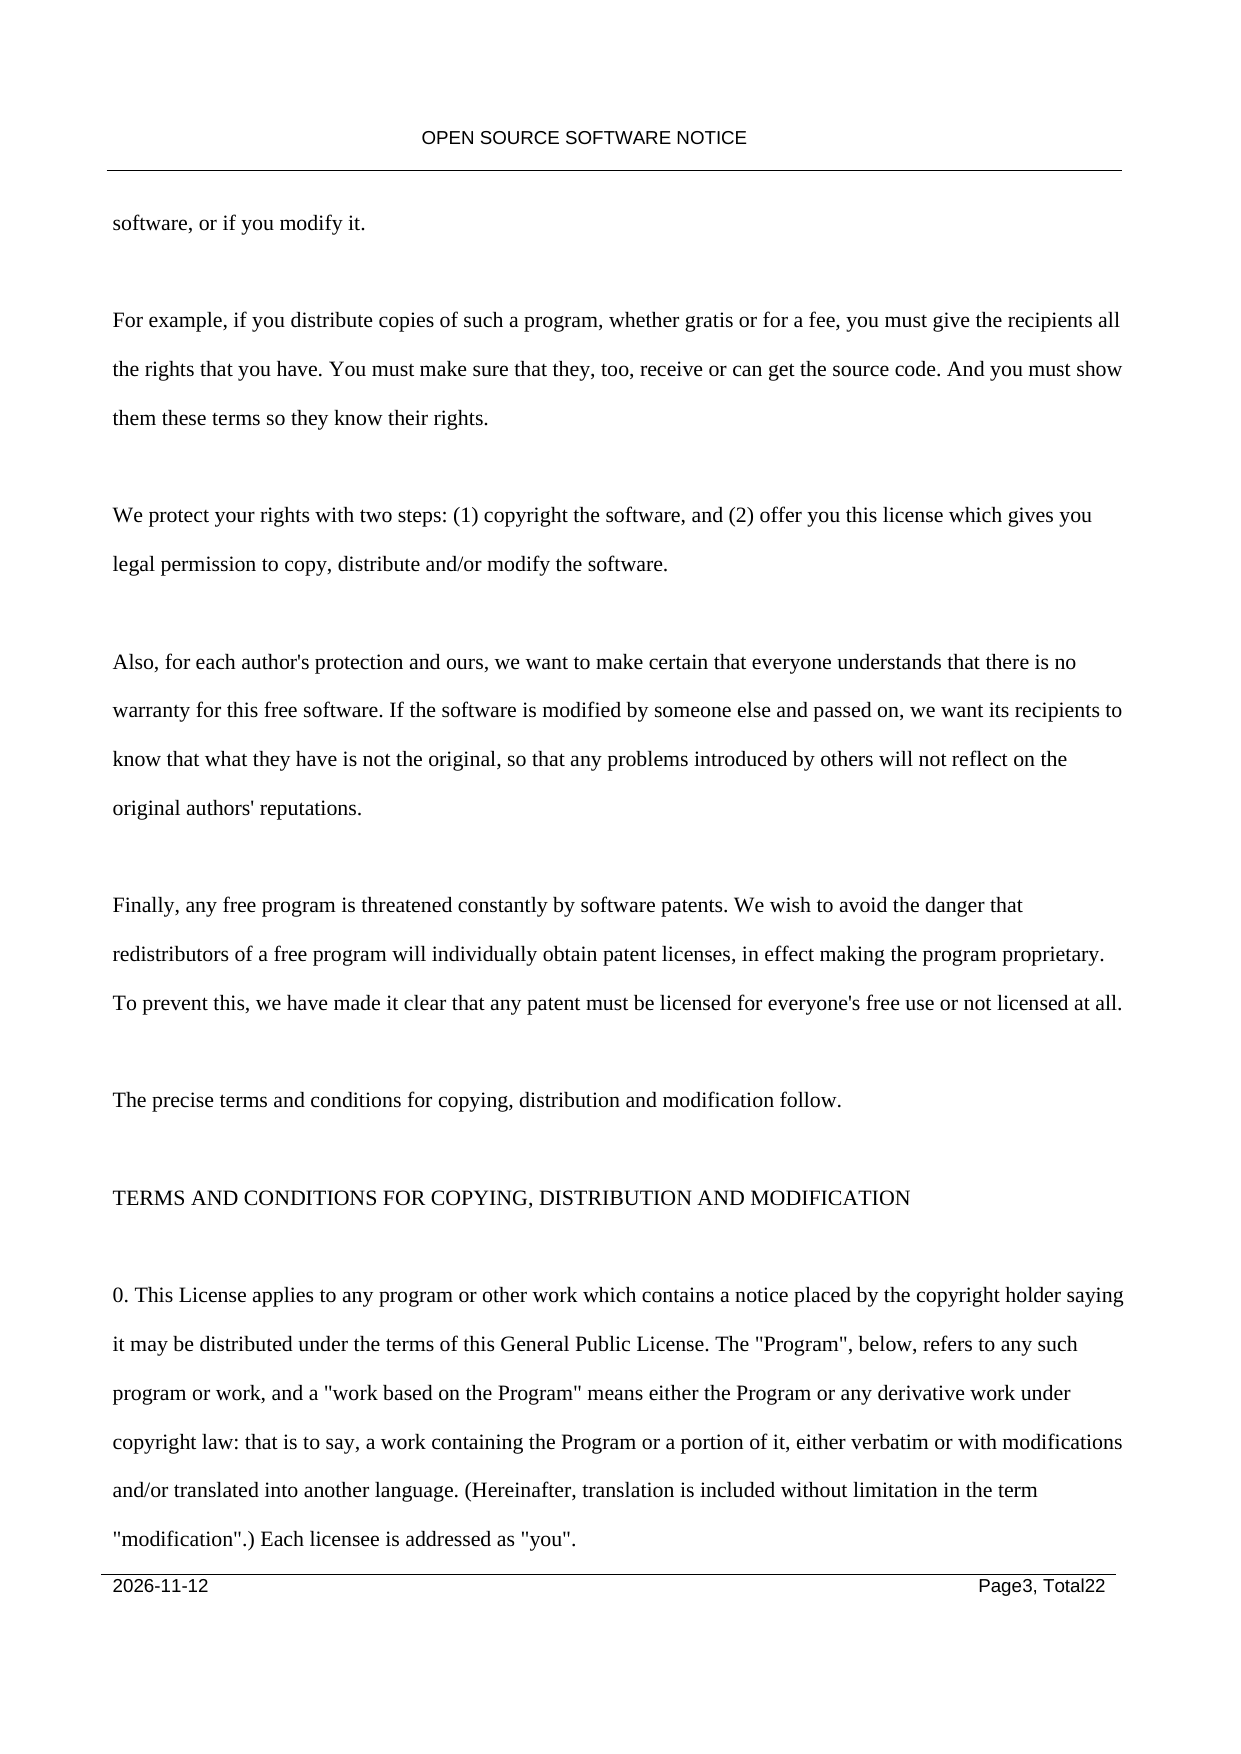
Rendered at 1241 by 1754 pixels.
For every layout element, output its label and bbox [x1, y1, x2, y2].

text [112, 206, 1128, 1555]
